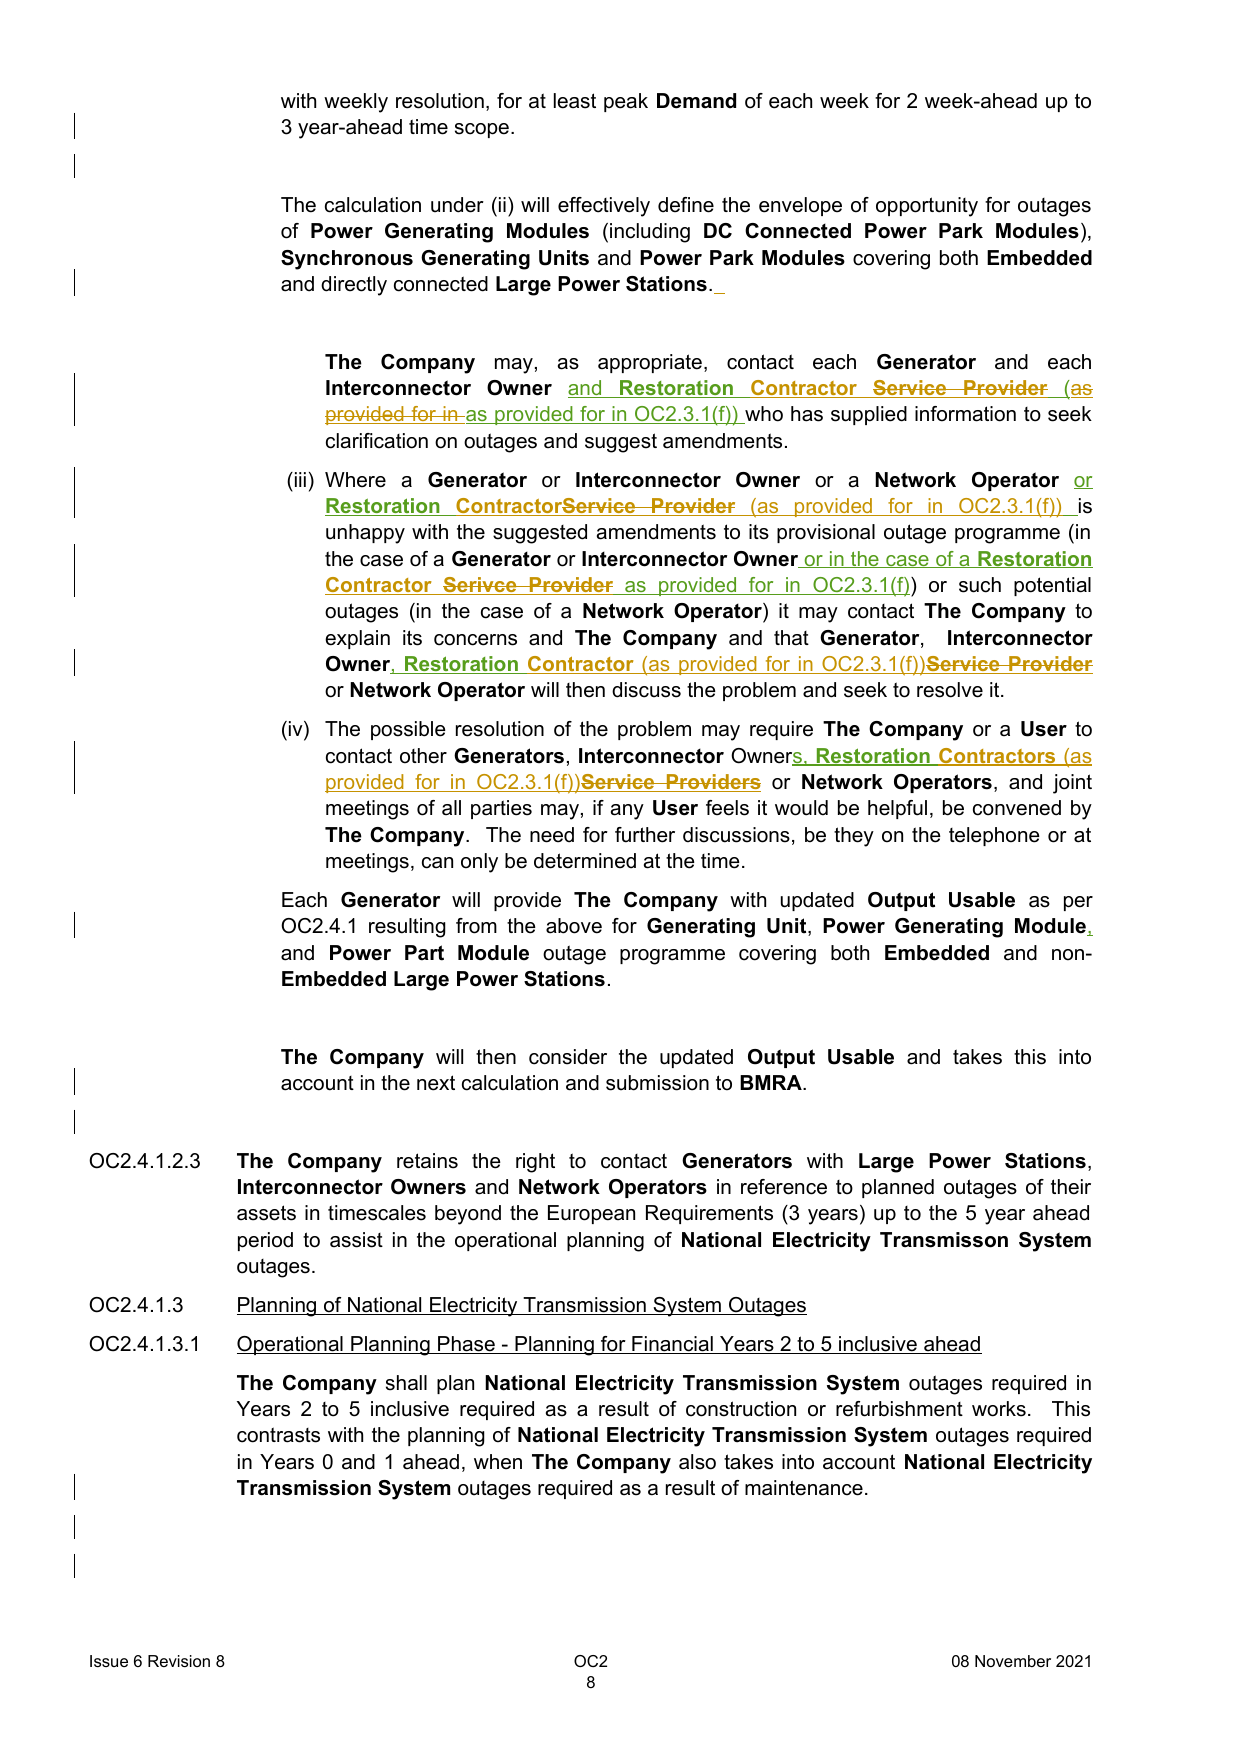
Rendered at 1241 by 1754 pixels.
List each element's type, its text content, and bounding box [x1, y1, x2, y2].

text The Company may, as appropriate, contact each Generator and each Interconnector Owner who has supplied information to seek clarification on outages and suggest amendments. [281, 349, 1092, 452]
text The Company will then consider the updated Output Usable and takes this into account in the next calculation and submission to BMRA. [236, 1044, 1092, 1095]
text OC2.4.1.3 Planning of National Electricity Transmission System Outages [89, 1293, 1092, 1317]
text (iv) The possible resolution of the problem may require The Company or a User to contact other Generators, Interconnector Owner or Network Operators, and joint meetings of all parties may, if any User feels it would be helpful, be convened by The Company. The need for further discussions, be they on the telephone or at meetings, can only be determined at the time. [281, 717, 1092, 873]
text The Company shall plan National Electricity Transmission System outages required in Years 2 to 5 inclusive required as a result of construction or refurbishment works. This contrasts with the planning of National Electricity Transmission System outages required in Years 0 and 1 ahead, when The Company also takes into account National Electricity Transmission System outages required as a result of maintenance. [89, 1371, 1092, 1500]
text with weekly resolution, for at least peak Demand of each week for 2 week-ahead up to 3 year-ahead time scope. [236, 89, 1092, 139]
text The calculation under (ii) will effectively define the envelope of opportunity for outages of Power Generating Modules (including DC Connected Power Park Modules), Synchronous Generating Units and Power Park Modules covering both Embedded and directly connected Large Power Stations. [236, 193, 1092, 296]
text OC2.4.1.2.3 The Company retains the right to contact Generators with Large Power Stations, Interconnector Owners and Network Operators in reference to planned outages of their assets in timescales beyond the European Requirements (3 years) up to the 5 year ahead period to assist in the operational planning of National Electricity Transmisson System outages. [89, 1148, 1092, 1278]
text OC2.4.1.3.1 Operational Planning Phase - Planning for Financial Years 2 to 5 inclusive ahead [89, 1332, 1092, 1356]
text Each Generator will provide The Company with updated Output Usable as per OC2.4.1 resulting from the above for Generating Unit, Power Generating Module and Power Part Module outage programme covering both Embedded and non-Embedded Large Power Stations. [236, 888, 1092, 991]
text (iii) Where a Generator or Interconnector Owner or a Network Operator is unhappy with the suggested amendments to its provisional outage programme (in the case of a Generator or Interconnector Owner) or such potential outages (in the case of a Network Operator) it may contact The Company to explain its concerns and The Company and that Generator, Interconnector Owner or Network Operator will then discuss the problem and seek to resolve it. [281, 467, 1092, 702]
